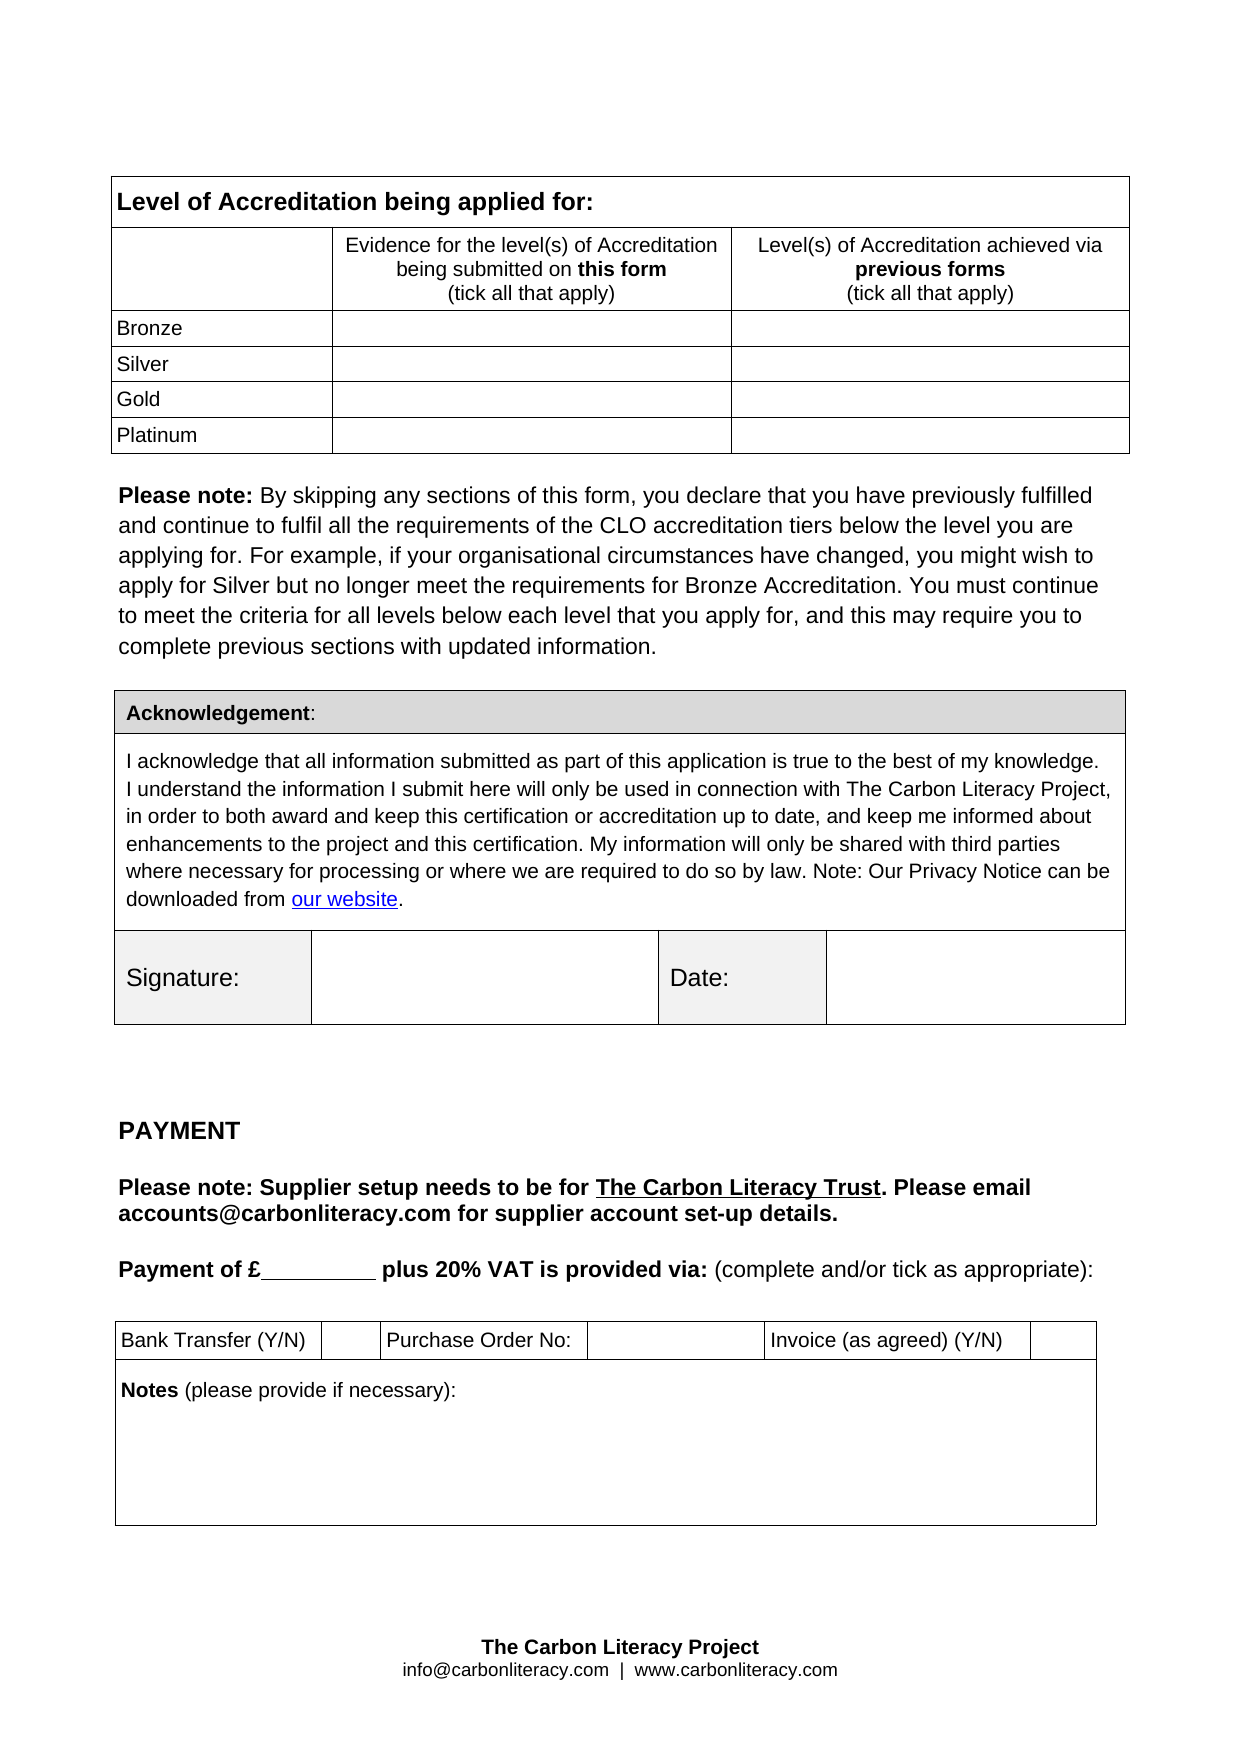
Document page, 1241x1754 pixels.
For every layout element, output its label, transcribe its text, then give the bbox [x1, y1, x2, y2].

table_header Acknowledgement: [115, 691, 1125, 733]
table_header Bank Transfer (Y/N) [116, 1322, 321, 1359]
table_header [1031, 1322, 1096, 1359]
table_cell Level(s) of Accreditation achieved via previous forms (tick all that apply) [732, 228, 1129, 310]
table_header Level of Accreditation being applied for: [112, 177, 1129, 227]
text Payment of £ plus 20% VAT is provided via: (complete and/or tick as appropriate): [118, 1256, 1122, 1282]
table_cell Notes (please provide if necessary): [116, 1360, 1096, 1524]
table_cell Evidence for the level(s) of Accreditation being submitted on this form (tick all that apply) [333, 228, 731, 310]
table_cell [827, 931, 1125, 1024]
table_cell [732, 311, 1129, 346]
table_cell [732, 347, 1129, 381]
table_cell [112, 228, 332, 310]
table_cell Gold [112, 382, 332, 417]
table_cell [333, 418, 731, 453]
table_cell Date: [659, 931, 826, 1024]
text PAYMENT [118, 1116, 1122, 1145]
table_header Purchase Order No: [381, 1322, 587, 1359]
table_cell I acknowledge that all information submitted as part of this application is true to the best of my knowledge. I understand the information I submit here will only be used in connection with The Carbon Literacy Project, in order to both award and keep this certification or accreditation up to date, and keep me informed about enhancements to the project and this certification. My information will only be shared with third parties where necessary for processing or where we are required to do so by law. Note: Our Privacy Notice can be downloaded from our website. [115, 734, 1125, 929]
table_cell Silver [112, 347, 332, 381]
table_cell [732, 382, 1129, 417]
table_cell [732, 418, 1129, 453]
table_cell Platinum [112, 418, 332, 453]
table_header [588, 1322, 764, 1359]
table_cell [312, 931, 658, 1024]
text Please note: Supplier setup needs to be for The Carbon Literacy Trust. Please email accounts@carbonliteracy.com for supplier account set-up details. [118, 1174, 1122, 1227]
table_header Invoice (as agreed) (Y/N) [765, 1322, 1030, 1359]
table_cell Bronze [112, 311, 332, 346]
table_cell Signature: [115, 931, 311, 1024]
text Please note: By skipping any sections of this form, you declare that you have previously fulfilled and continue to fulfil all the requirements of the CLO accreditation tiers below the level you are applying for. For example, if your organisational circumstances have changed, you might wish to apply for Silver but no longer meet the requirements for Bronze Accreditation. You must continue to meet the criteria for all levels below each level that you apply for, and this may require you to complete previous sections with updated information. [118, 482, 1122, 659]
table_cell [333, 347, 731, 381]
table_cell [333, 311, 731, 346]
table_cell [333, 382, 731, 417]
table_header [322, 1322, 380, 1359]
